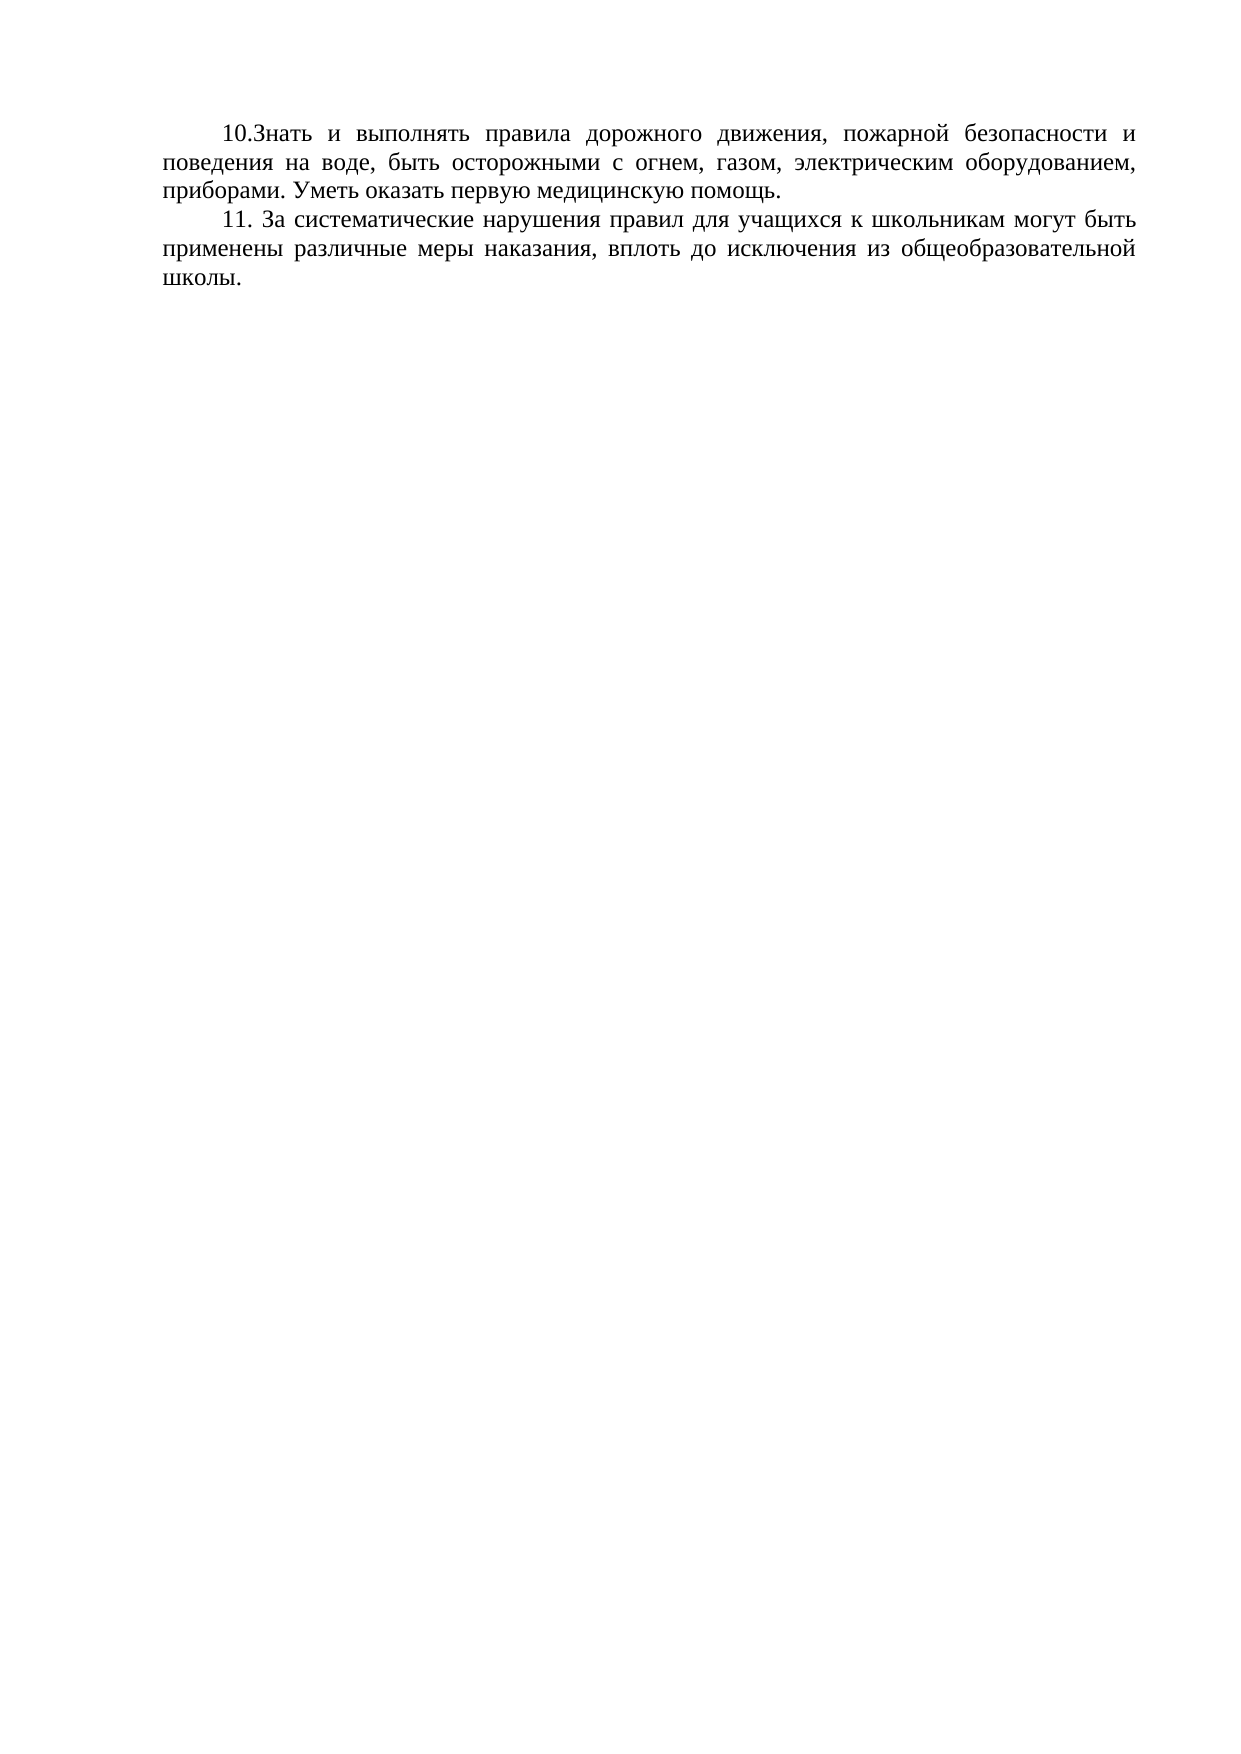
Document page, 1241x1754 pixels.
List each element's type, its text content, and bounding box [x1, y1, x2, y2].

text 11. За систематические нарушения правил для учащихся к школьникам могут быть применены различные меры наказания, вплоть до исключения из общеобразовательной школы. [162, 204, 1137, 291]
text 10.Знать и выполнять правила дорожного движения, пожарной безопасности и поведения на воде, быть осторожными с огнем, газом, электрическим оборудованием, приборами. Уметь оказать первую медицинскую помощь. [162, 118, 1137, 204]
